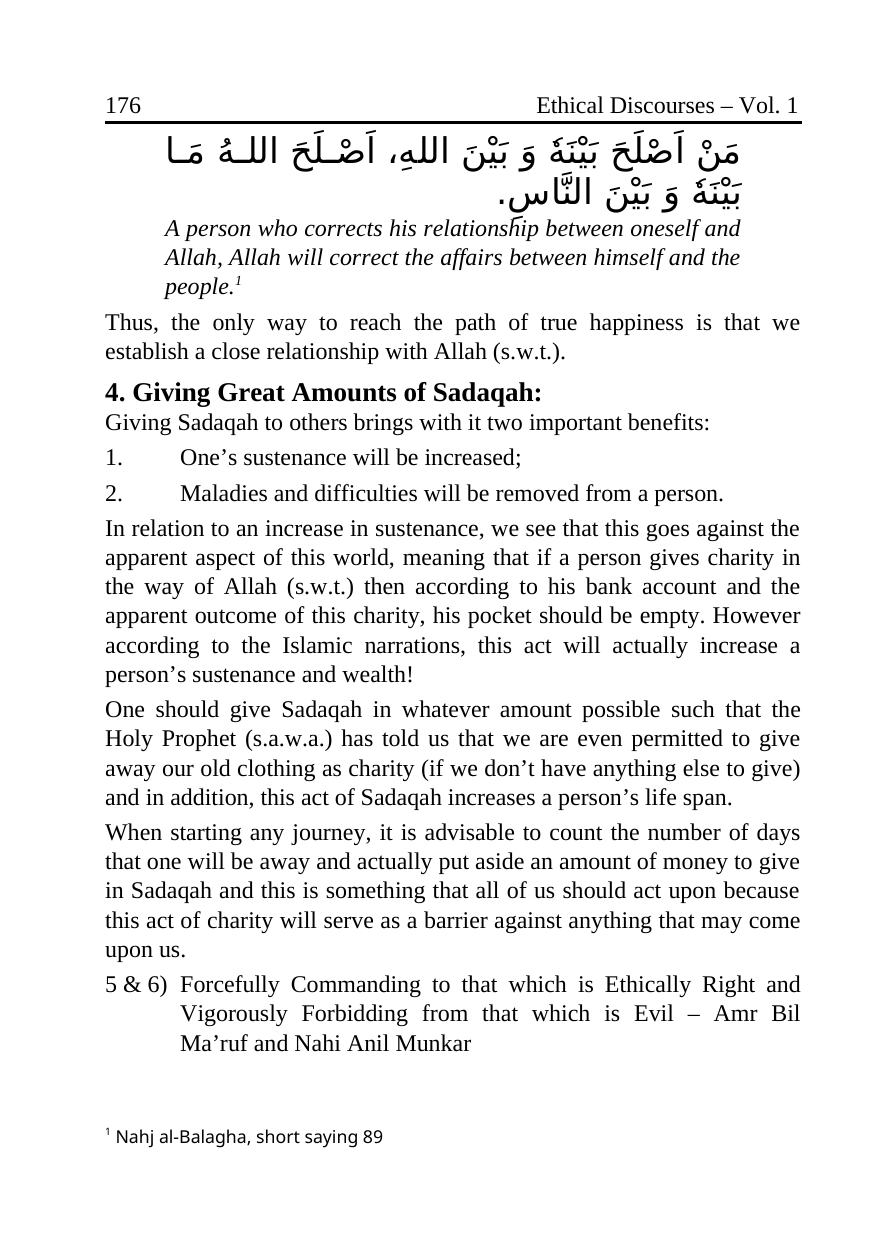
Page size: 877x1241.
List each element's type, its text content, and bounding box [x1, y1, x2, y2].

text When starting any journey, it is advisable to count the number of days that one will be away and actually put aside an amount of money to give in Sadaqah and this is something that all of us should act upon because this act of charity will serve as a barrier against anything that may come upon us. [105, 817, 802, 963]
text Giving Sadaqah to others brings with it two important benefits: [105, 407, 802, 436]
text One should give Sadaqah in whatever amount possible such that the Holy Prophet (s.a.w.a.) has told us that we are even permitted to give away our old clothing as charity (if we don’t have anything else to give) and in addition, this act of Sadaqah increases a person’s life span. [105, 694, 802, 811]
text A person who corrects his relationship between oneself and Allah, Allah will correct the affairs between himself and the people. [165, 213, 742, 301]
subtitle 4. Giving Great Amounts of Sadaqah: [105, 378, 802, 407]
text In relation to an increase in sustenance, we see that this goes against the apparent aspect of this world, meaning that if a person gives charity in the way of Allah (s.w.t.) then according to his bank account and the apparent outcome of this charity, his pocket should be empty. However according to the Islamic narrations, this act will actually increase a person’s sustenance and wealth! [105, 513, 802, 688]
text 1. One’s sustenance will be increased; [105, 442, 802, 471]
text مَنْ اَصْلَحَ بَيْنَهٗ وَ بَيْنَ اللهِ، اَصْلَحَ اللهُ مَا بَيْنَهٗ وَ بَيْنَ النَّاسِ. [165, 131, 742, 213]
text 2. Maladies and difficulties will be removed from a person. [105, 478, 802, 507]
text Thus, the only way to reach the path of true happiness is that we establish a close relationship with Allah (s.w.t.). [105, 307, 802, 365]
text 5 & 6) Forcefully Commanding to that which is Ethically Right and Vigorously Forbidding from that which is Evil – Amr Bil Ma’ruf and Nahi Anil Munkar [105, 969, 802, 1057]
